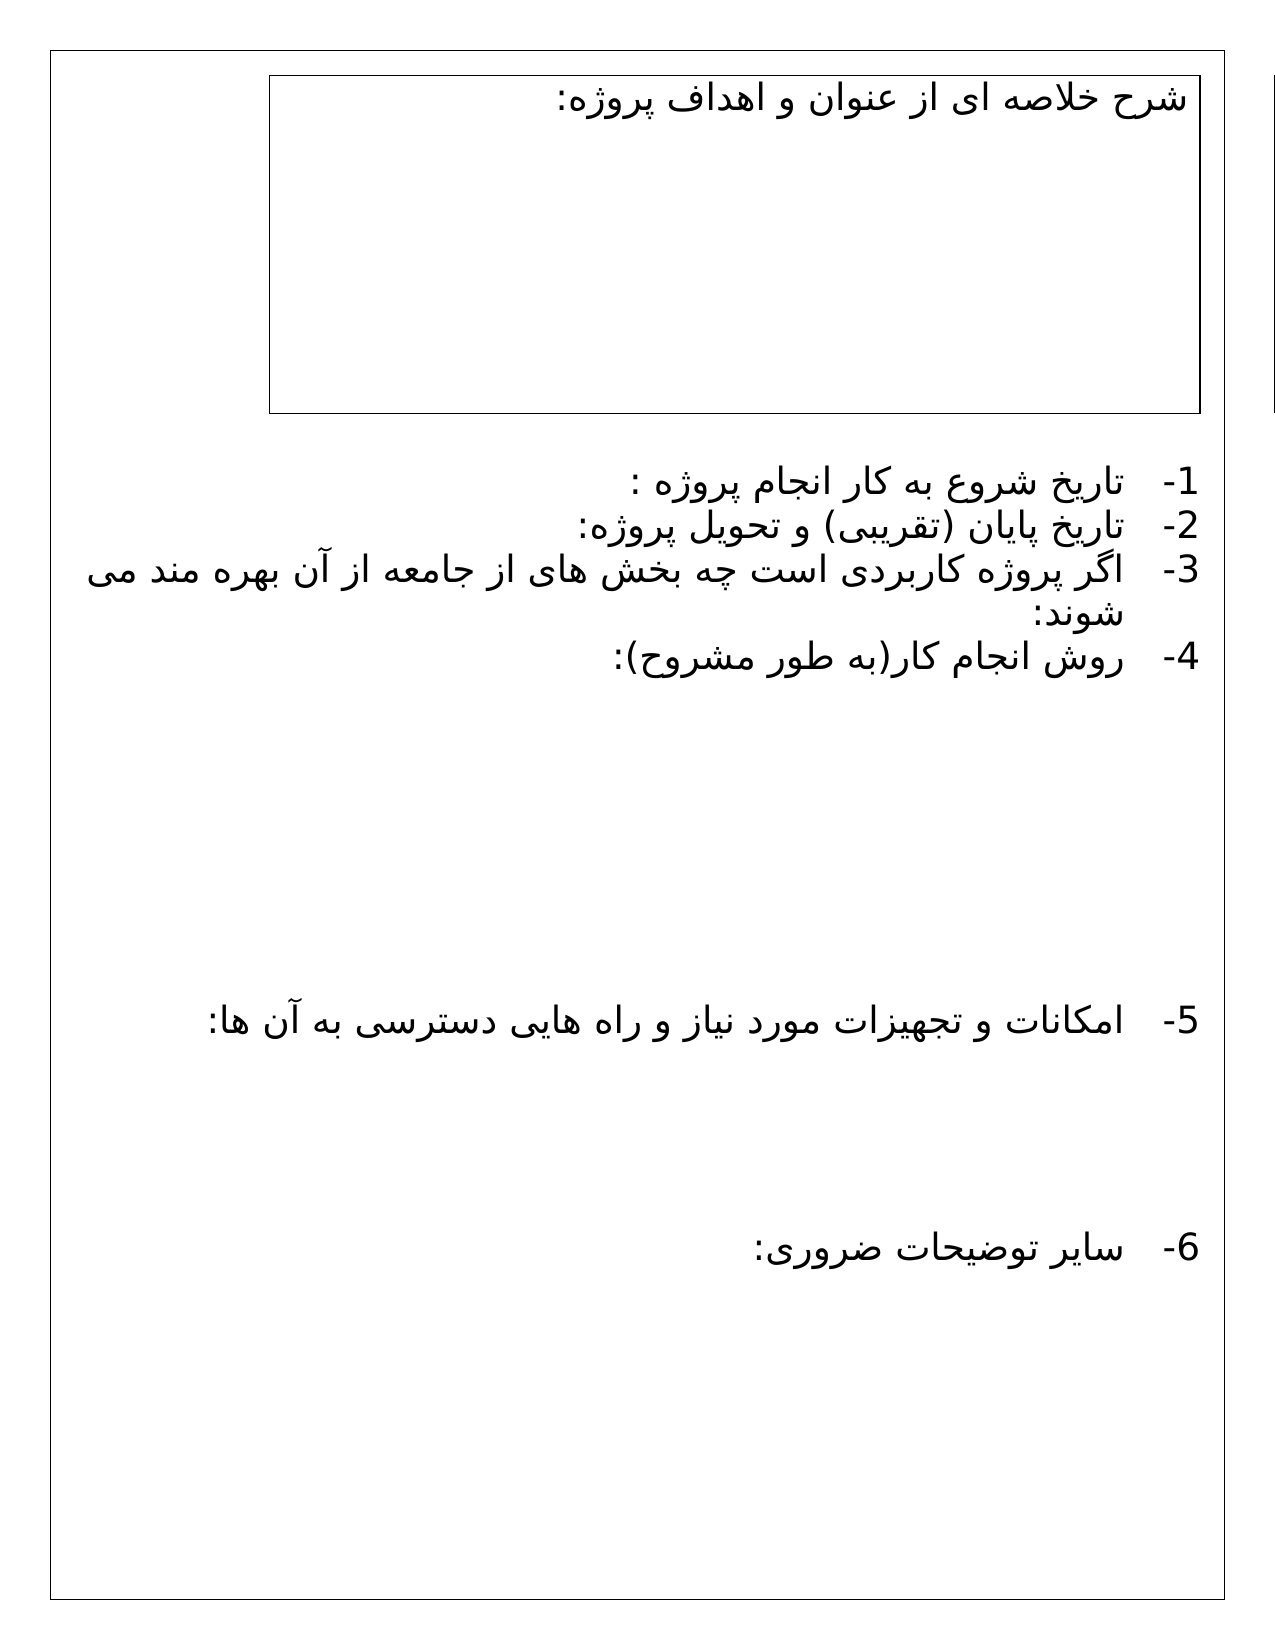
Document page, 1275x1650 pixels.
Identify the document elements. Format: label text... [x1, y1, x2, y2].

table_header شرح خلاصه ای از عنوان و اهداف پروژه: [270, 76, 1199, 413]
list سایر توضیحات ضروری: [75, 1226, 1162, 1269]
list اگر پروژه کاربردی است چه بخش های از جامعه از آن بهره مند می شوند: [75, 547, 1162, 634]
list تاریخ شروع به کار انجام پروژه : [75, 460, 1162, 503]
list تاریخ پایان (تقریبی) و تحویل پروژه: [75, 503, 1162, 547]
list روش انجام کار(به طور مشروح): [75, 634, 1162, 678]
list امکانات و تجهیزات مورد نیاز و راه هایی دسترسی به آن ها: [75, 999, 1162, 1043]
